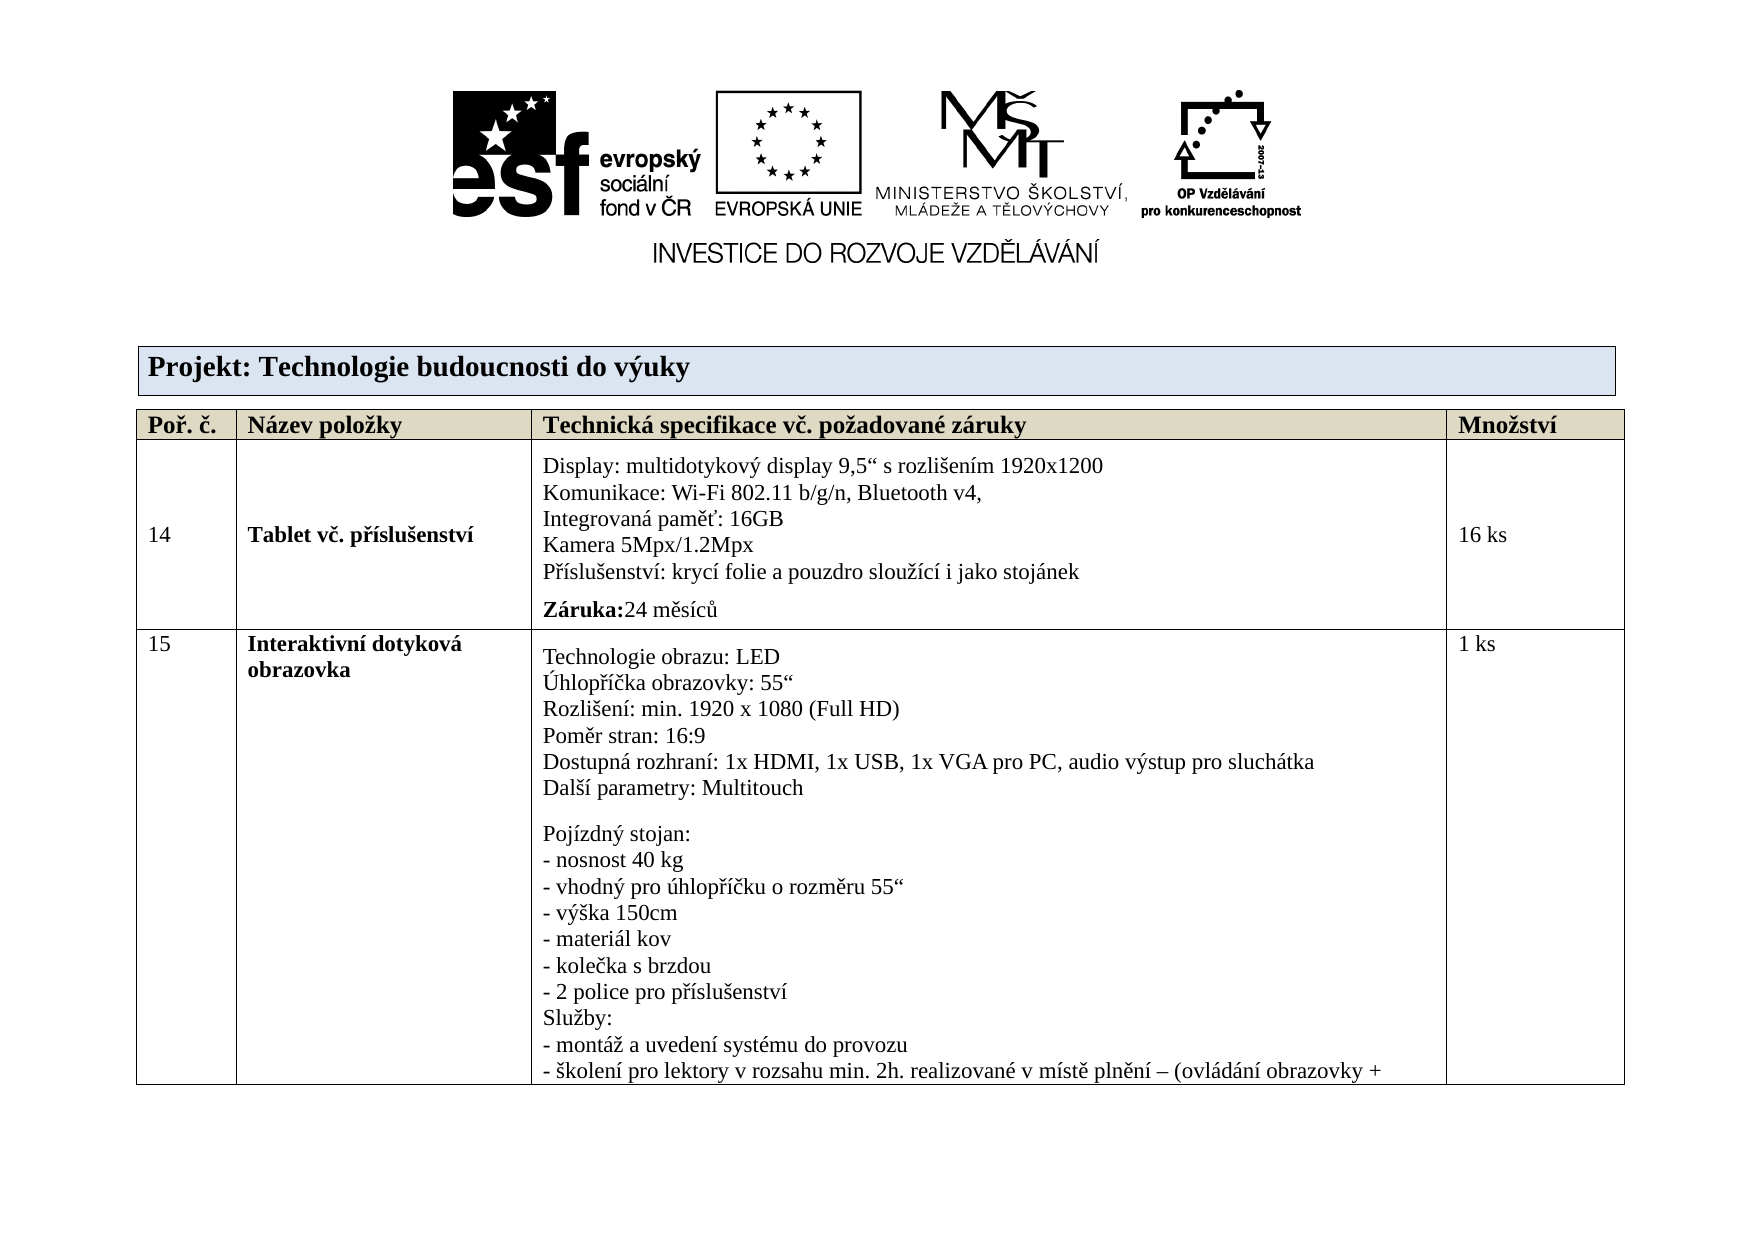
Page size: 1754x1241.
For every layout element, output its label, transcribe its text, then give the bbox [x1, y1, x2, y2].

picture [427, 73, 1327, 280]
table_header Poř. č. [137, 410, 236, 439]
table_cell Interaktivní dotyková obrazovka [237, 630, 531, 1083]
text Projekt: Technologie budoucnosti do výuky [139, 347, 1615, 395]
table_header Technická specifikace vč. požadované záruky [532, 410, 1446, 439]
table_cell 15 [137, 630, 236, 1083]
table_cell Tablet vč. příslušenství [237, 440, 531, 629]
table_cell Display: multidotykový display 9,5“ s rozlišením 1920x1200 Komunikace: Wi-Fi 802.11 b/g/n, Bluetooth v4, Integrovaná paměť: 16GB Kamera 5Mpx/1.2Mpx Příslušenství: krycí folie a pouzdro sloužící i jako stojánek Záruka:24 měsíců [532, 440, 1446, 629]
table_cell 1 ks [1447, 630, 1624, 1083]
table_cell 14 [137, 440, 236, 629]
table_header Množství [1447, 410, 1624, 439]
table_header Název položky [237, 410, 531, 439]
table_cell 16 ks [1447, 440, 1624, 629]
